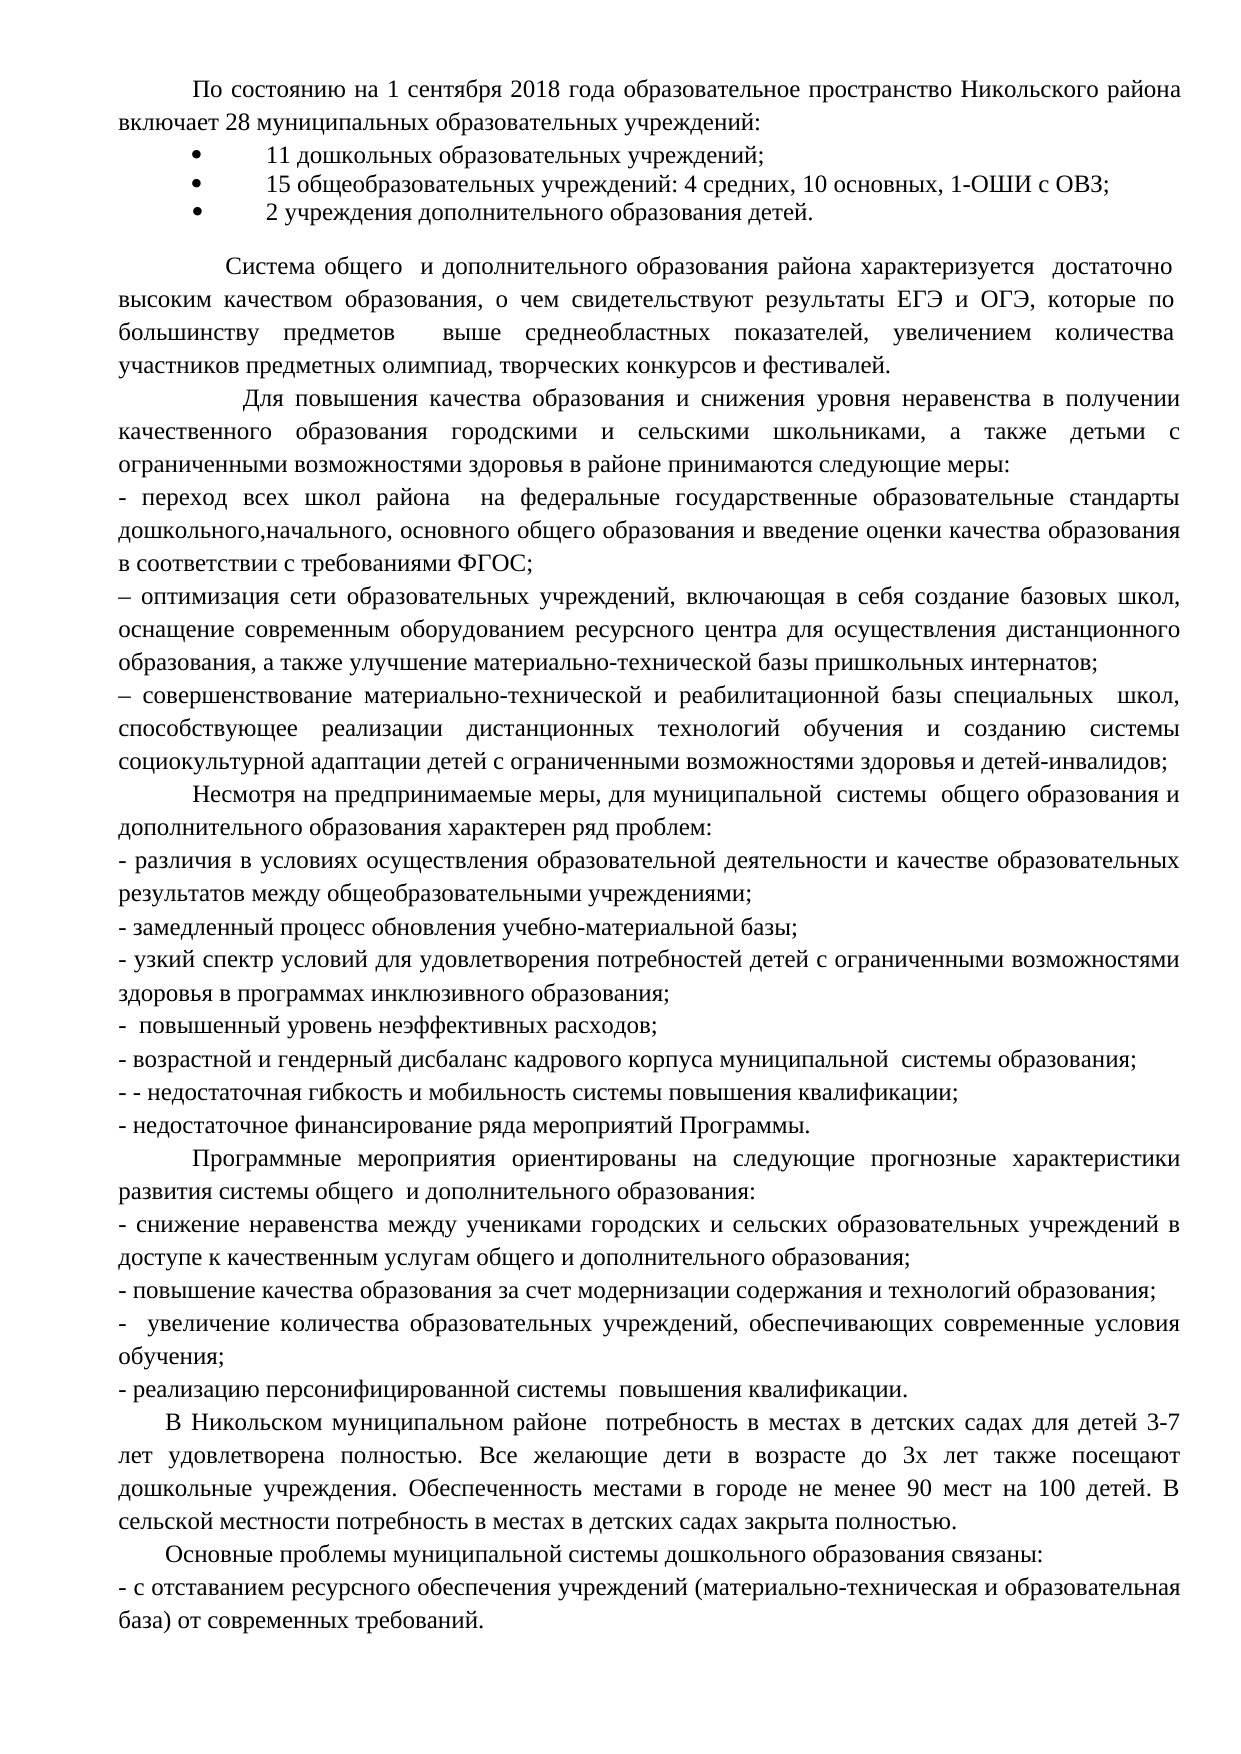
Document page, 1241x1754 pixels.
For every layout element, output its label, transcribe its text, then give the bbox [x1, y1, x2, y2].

text По состоянию на 1 сентября 2018 года образовательное пространство Никольского района включает 28 муниципальных образовательных учреждений: [118, 74, 1181, 136]
list 15 общеобразовательных учреждений: 4 средних, 10 основных, 1-ОШИ с ОВЗ; [118, 169, 1181, 197]
text Система общего и дополнительного образования района характеризуется достаточно высоким качеством образования, о чем свидетельствуют результаты ЕГЭ и ОГЭ, которые по большинству предметов выше среднеобластных показателей, увеличением количества участников предметных олимпиад, творческих конкурсов и фестивалей. [118, 251, 1175, 379]
text – оптимизация сети образовательных учреждений, включающая в себя создание базовых школ, оснащение современным оборудованием ресурсного центра для осуществления дистанционного образования, а также улучшение материально-технической базы пришкольных интернатов; [118, 581, 1181, 676]
list 2 учреждения дополнительного образования детей. [118, 197, 1181, 226]
text - - недостаточная гибкость и мобильность системы повышения квалификации; [118, 1077, 1181, 1105]
text Программные мероприятия ориентированы на следующие прогнозные характеристики развития системы общего и дополнительного образования: [118, 1143, 1181, 1204]
text – совершенствование материально-технической и реабилитационной базы специальных школ, способствующее реализации дистанционных технологий обучения и созданию системы социокультурной адаптации детей с ограниченными возможностями здоровья и детей-инвалидов; [118, 680, 1181, 775]
text - различия в условиях осуществления образовательной деятельности и качестве образовательных результатов между общеобразовательными учреждениями; [118, 846, 1181, 907]
text - с отставанием ресурсного обеспечения учреждений (материально-техническая и образовательная база) от современных требований. [118, 1572, 1181, 1634]
text - реализацию персонифицированной системы повышения квалификации. [118, 1374, 1181, 1403]
text - повышение качества образования за счет модернизации содержания и технологий образования; [118, 1275, 1181, 1303]
list 11 дошкольных образовательных учреждений; [118, 140, 1181, 169]
text - снижение неравенства между учениками городских и сельских образовательных учреждений в доступе к качественным услугам общего и дополнительного образования; [118, 1209, 1181, 1271]
text - повышенный уровень неэффективных расходов; [118, 1011, 1181, 1039]
text - возрастной и гендерный дисбаланс кадрового корпуса муниципальной системы образования; [118, 1044, 1181, 1072]
text - переход всех школ района на федеральные государственные образовательные стандарты дошкольного,начального, основного общего образования и введение оценки качества образования в соответствии с требованиями ФГОС; [118, 482, 1181, 577]
text Несмотря на предпринимаемые меры, для муниципальной системы общего образования и дополнительного образования характерен ряд проблем: [118, 779, 1181, 841]
text - увеличение количества образовательных учреждений, обеспечивающих современные условия обучения; [118, 1308, 1181, 1369]
text - замедленный процесс обновления учебно-материальной базы; [118, 912, 1181, 940]
text Основные проблемы муниципальной системы дошкольного образования связаны: [118, 1539, 1181, 1568]
text - узкий спектр условий для удовлетворения потребностей детей с ограниченными возможностями здоровья в программах инклюзивного образования; [118, 944, 1181, 1006]
text - недостаточное финансирование ряда мероприятий Программы. [118, 1110, 1181, 1138]
text Для повышения качества образования и снижения уровня неравенства в получении качественного образования городскими и сельскими школьниками, а также детьми с ограниченными возможностями здоровья в районе принимаются следующие меры: [118, 383, 1181, 478]
text В Никольском муниципальном районе потребность в местах в детских садах для детей 3-7 лет удовлетворена полностью. Все желающие дети в возрасте до 3х лет также посещают дошкольные учреждения. Обеспеченность местами в городе не менее 90 мест на 100 детей. В сельской местности потребность в местах в детских садах закрыта полностью. [118, 1407, 1181, 1535]
